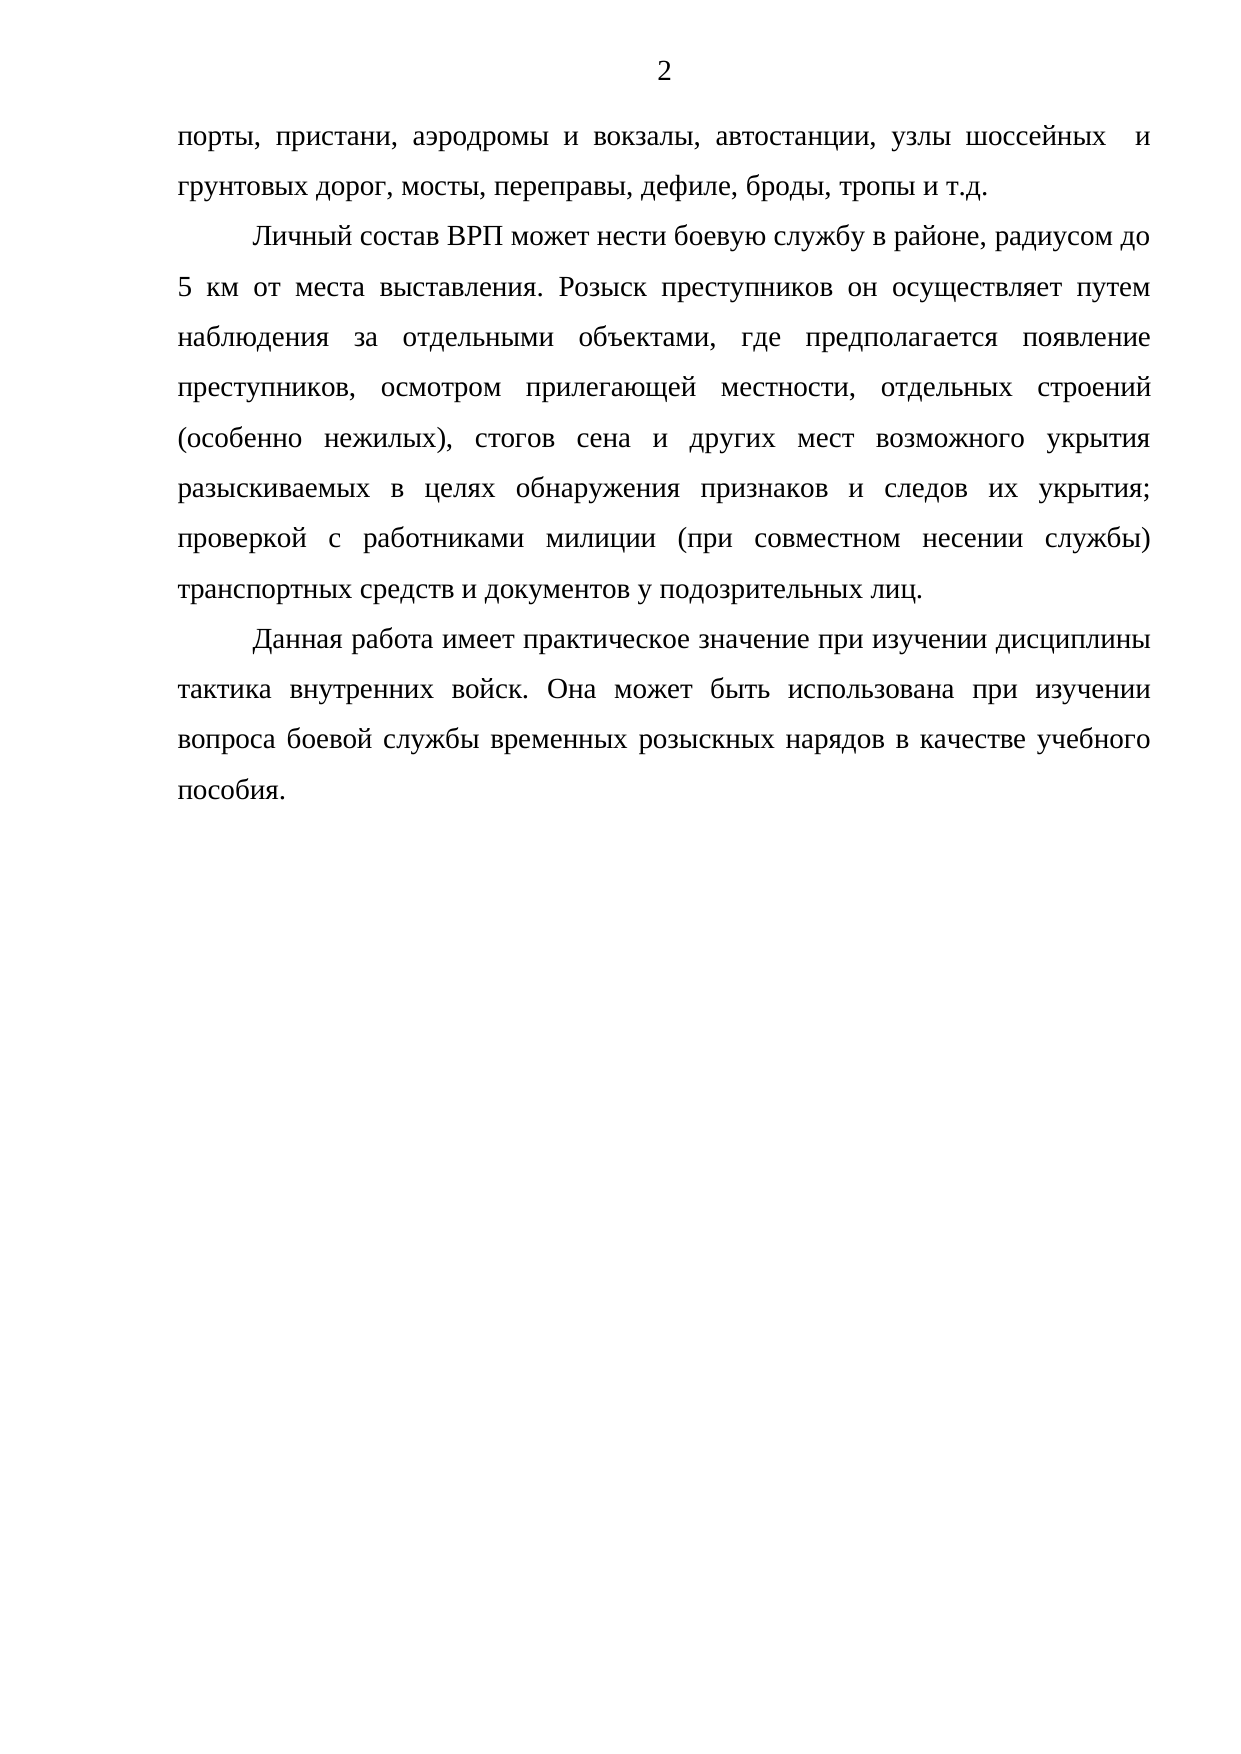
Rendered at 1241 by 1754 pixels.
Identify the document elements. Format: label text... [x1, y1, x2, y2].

text Личный состав ВРП может нести боевую службу в районе, радиусом до 5 км от места выставления. Розыск преступников он осуществляет путем наблюдения за отдельными объектами, где предполагается появление преступников, осмотром прилегающей местности, отдельных строений (особенно нежилых), стогов сена и других мест возможного укрытия разыскиваемых в целях обнаружения признаков и следов их укрытия; проверкой с работниками милиции (при совместном несении службы) транспортных средств и документов у подозрительных лиц. [177, 219, 1152, 604]
text Данная работа имеет практическое значение при изучении дисциплины тактика внутренних войск. Она может быть использована при изучении вопроса боевой службы временных розыскных нарядов в качестве учебного пособия. [177, 621, 1152, 806]
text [177, 118, 1152, 202]
